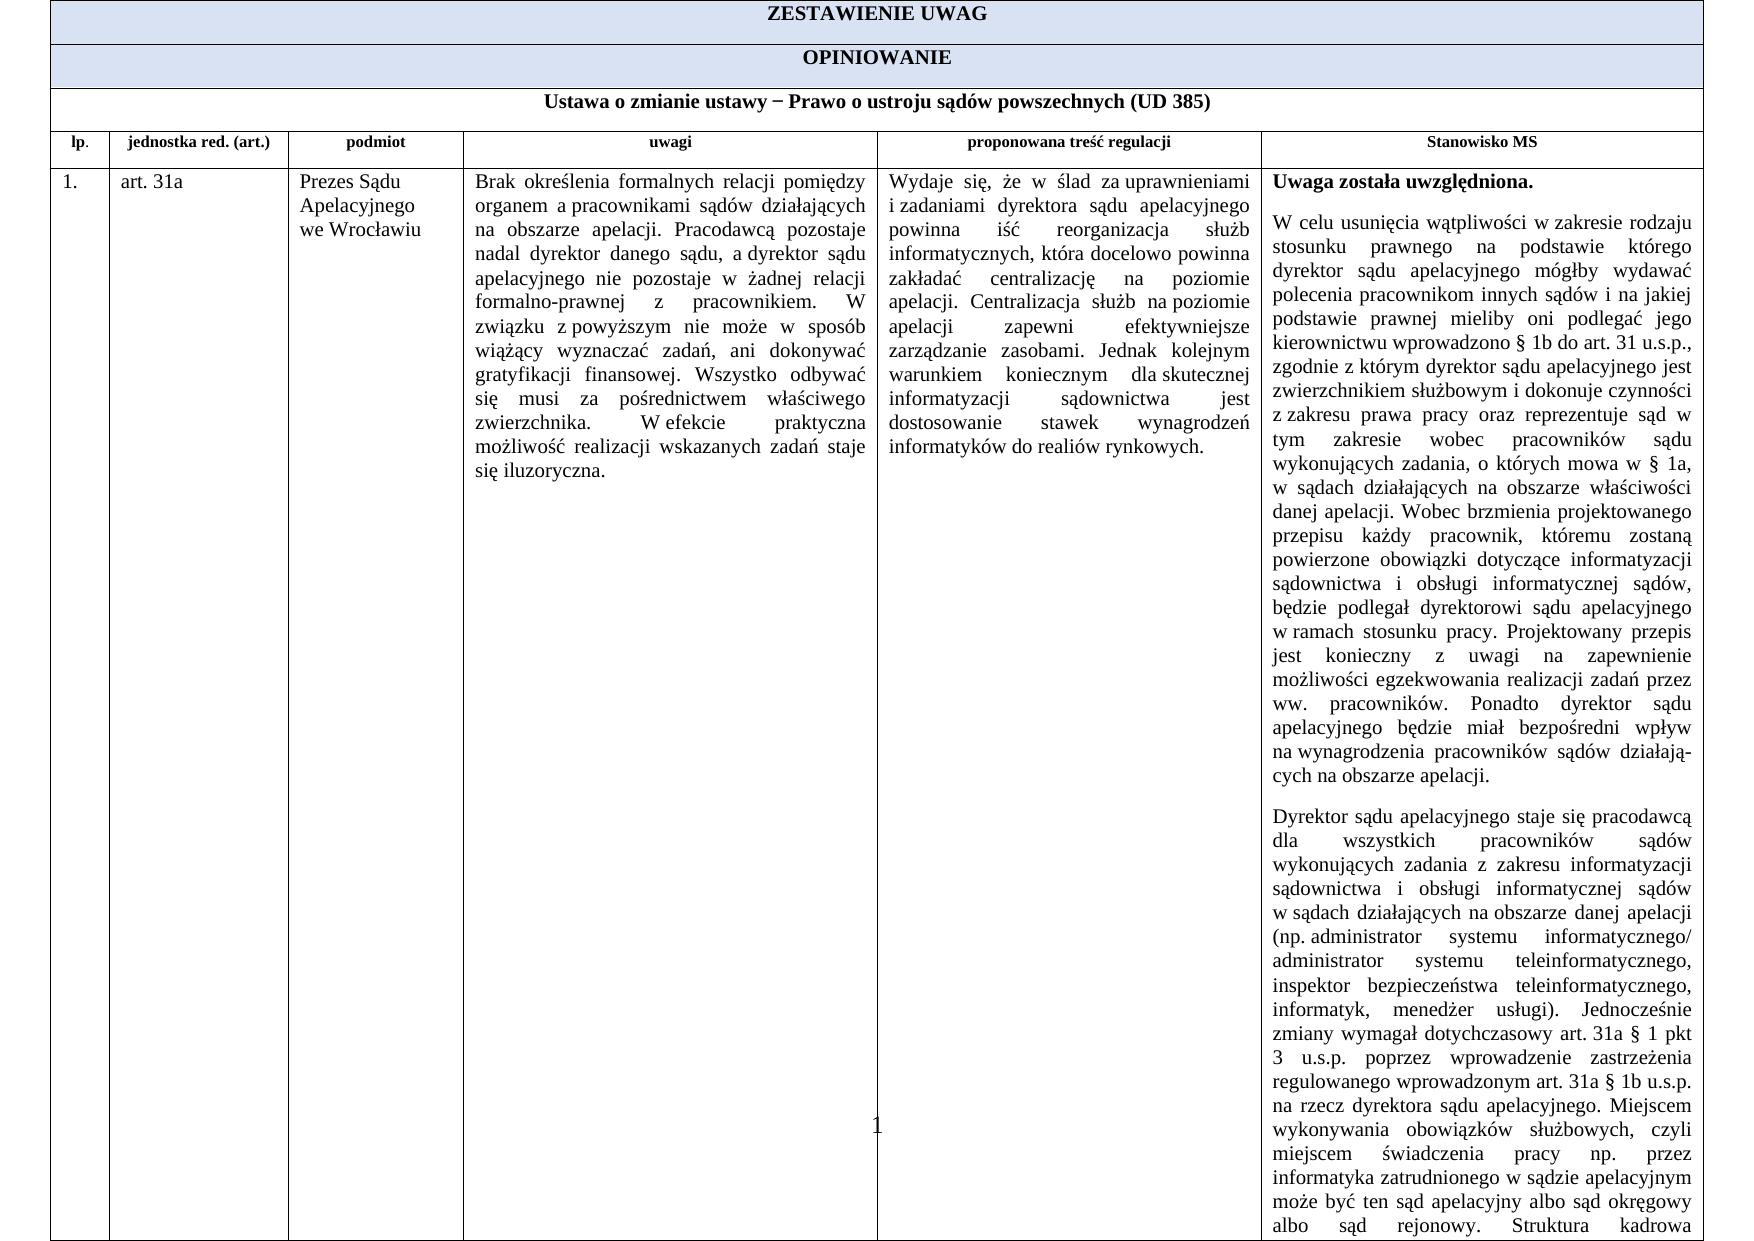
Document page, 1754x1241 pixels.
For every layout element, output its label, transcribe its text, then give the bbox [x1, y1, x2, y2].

table_cell Brak określenia formalnych relacji pomiędzy organem a pracownikami sądów działających na obszarze apelacji. Pracodawcą pozostaje nadal dyrektor danego sądu, a dyrektor sądu apelacyjnego nie pozostaje w żadnej relacji formalno-prawnej z pracownikiem. W związku z powyższym nie może w sposób wiążący wyznaczać zadań, ani dokonywać gratyfikacji finansowej. Wszystko odbywać się musi za pośrednictwem właściwego zwierzchnika. W efekcie praktyczna możliwość realizacji wskazanych zadań staje się iluzoryczna. [464, 169, 877, 1240]
table_cell Ustawa o zmianie ustawy ̶ Prawo o ustroju sądów powszechnych (UD 385) [51, 89, 1703, 131]
table_header ZESTAWIENIE UWAG [51, 1, 1703, 44]
table_cell Wydaje się, że w ślad za uprawnieniami i zadaniami dyrektora sądu apelacyjnego powinna iść reorganizacja służb informatycznych, która docelowo powinna zakładać centralizację na poziomie apelacji. Centralizacja służb na poziomie apelacji zapewni efektywniejsze zarządzanie zasobami. Jednak kolejnym warunkiem koniecznym dla skutecznej informatyzacji sądownictwa jest dostosowanie stawek wynagrodzeń informatyków do realiów rynkowych. [878, 169, 1261, 1240]
table_cell proponowana treść regulacji [878, 132, 1261, 168]
table_cell Stanowisko MS [1262, 132, 1703, 168]
table_cell lp. [51, 132, 109, 168]
table_cell uwagi [464, 132, 877, 168]
table_cell podmiot [289, 132, 463, 168]
table_cell Prezes Sądu Apelacyjnego we Wrocławiu [289, 169, 463, 1240]
table_cell jednostka red. (art.) [110, 132, 288, 168]
table_cell 1. [51, 169, 109, 1240]
table_cell art. 31a [110, 169, 288, 1240]
table_cell Uwaga została uwzględniona. W celu usunięcia wątpliwości w zakresie rodzaju stosunku prawnego na podstawie którego dyrektor sądu apelacyjnego mógłby wydawać polecenia pracownikom innych sądów i na jakiej podstawie prawnej mieliby oni podlegać jego kierownictwu wprowadzono § 1b do art. 31 u.s.p., zgodnie z którym dyrektor sądu apelacyjnego jest zwierzchnikiem służbowym i dokonuje czynności z zakresu prawa pracy oraz reprezentuje sąd w tym zakresie wobec pracowników sądu wykonujących zadania, o których mowa w § 1a, w sądach działających na obszarze właściwości danej apelacji. Wobec brzmienia projektowanego przepisu każdy pracownik, któremu zostaną powierzone obowiązki dotyczące informatyzacji sądownictwa i obsługi informatycznej sądów, będzie podlegał dyrektorowi sądu apelacyjnego w ramach stosunku pracy. Projektowany przepis jest konieczny z uwagi na zapewnienie możliwości egzekwowania realizacji zadań przez ww. pracowników. Ponadto dyrektor sądu apelacyjnego będzie miał bezpośredni wpływ na wynagrodzenia pracowników sądów działają-cych na obszarze apelacji. Dyrektor sądu apelacyjnego staje się pracodawcą dla wszystkich pracowników sądów wykonujących zadania z zakresu informatyzacji sądownictwa i obsługi informatycznej sądów w sądach działających na obszarze danej apelacji (np. administrator systemu informatycznego/ administrator systemu teleinformatycznego, inspektor bezpieczeństwa teleinformatycznego, informatyk, menedżer usługi). Jednocześnie zmiany wymagał dotychczasowy art. 31a § 1 pkt 3 u.s.p. poprzez wprowadzenie zastrzeżenia regulowanego wprowadzonym art. 31a § 1b u.s.p. na rzecz dyrektora sądu apelacyjnego. Miejscem wykonywania obowiązków służbowych, czyli miejscem świadczenia pracy np. przez informatyka zatrudnionego w sądzie apelacyjnym może być ten sąd apelacyjny albo sąd okręgowy albo sąd rejonowy. Struktura kadrowa pracowników zajmujących się informatyzacją sądownictwa i obsługą informatyczną sądów w sądach powszechnych pozostanie bez zmian, z tą różnicą, że dyrektorzy sądów okręgowych i sądów rejonowych nie będą już zatrudniać informatyków, lecz kompetencja ta będzie należała do dyrektora sądu apelacyjnego. Bieżąca obsługa incydentów związanych z funkcjono-waniem systemów teleinformatycznych, potencjalne błędy w funkcjonowania tych systemów, luki w programach, wymiana sprzętu komputerowego i inne interwencje dotyczące obsługi informatycznej danego sądu okręgowego lub sądu rejonowego będą zgłaszane pracownikom sądu apelacyjnego wykonującym zadania z zakresu informatyzacji sądownictwa oraz obsługi informatycznej sądów, np. informatykom sądu apelacyjnego świadczącym pracę „na miejscu”, tj. w siedzibie danego sądu okręgowego lub sądu rejonowego – dotychczasowe miejsce świadczenia pracy przez tych pracowników pozostanie bez zmian; wszyscy ww. pracownicy sądów okręgowych i sądów rejonowych, którzy wyrażą na to wyraźną bądź dorozumianą zgodę staną się pracownikami sądów apelacyjnych (por. art. 2 projektu ustawy). [1262, 169, 1703, 1240]
table_cell OPINIOWANIE [51, 45, 1703, 87]
